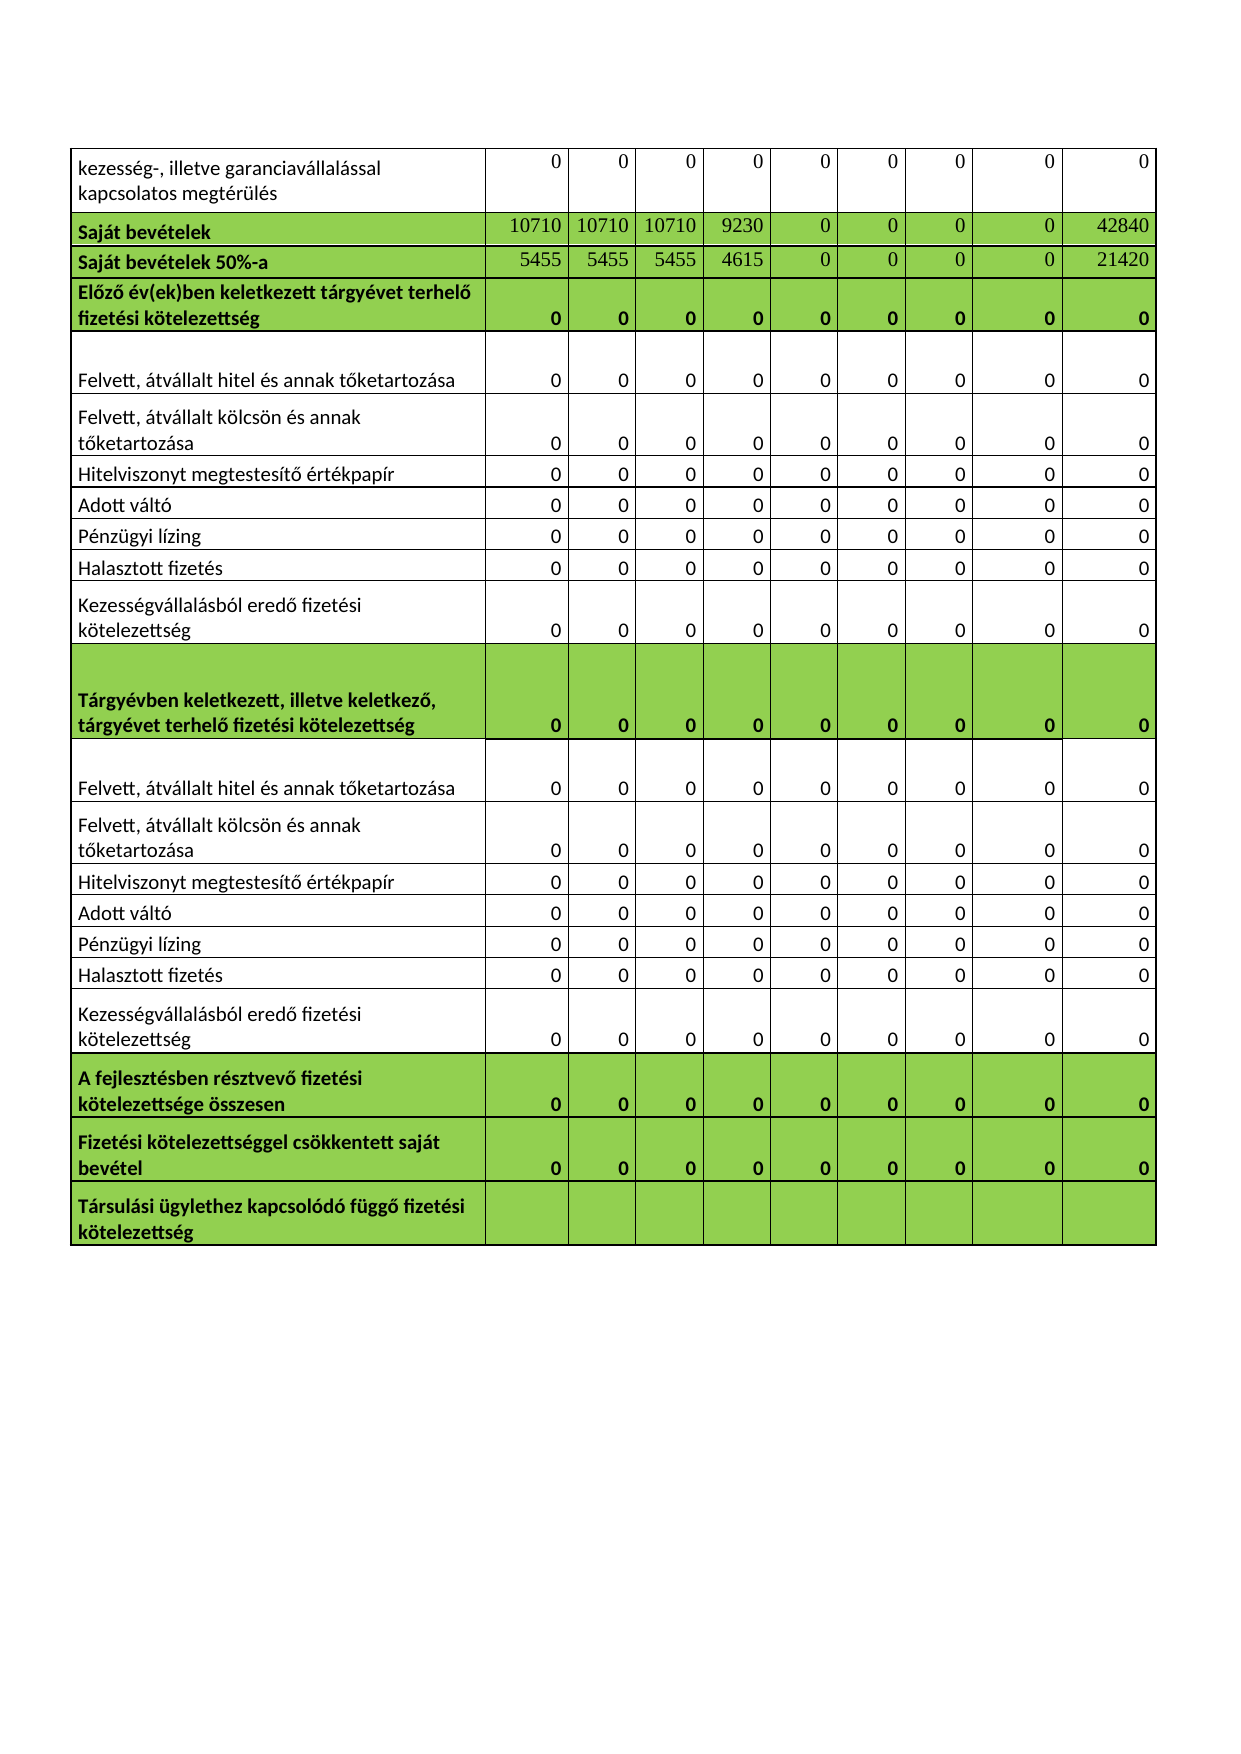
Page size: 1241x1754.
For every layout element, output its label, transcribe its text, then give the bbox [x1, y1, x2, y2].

table_cell 0 [1063, 581, 1155, 643]
table_cell 0 [906, 213, 972, 244]
table_cell Saját bevételek [72, 213, 485, 244]
table_cell [771, 1182, 837, 1244]
table_cell 0 [636, 279, 703, 330]
table_cell 0 [486, 1118, 568, 1180]
table_cell Felvett, átvállalt kölcsön és annak tőketartozása [72, 394, 485, 455]
table_cell 0 [906, 519, 972, 549]
table_cell 0 [569, 519, 635, 549]
table_cell 0 [636, 550, 703, 580]
table_cell 0 [1063, 519, 1155, 549]
table_cell 0 [771, 488, 837, 518]
table_cell 0 [569, 581, 635, 643]
table_cell 0 [906, 895, 972, 926]
table_cell 5455 [636, 247, 703, 277]
table_cell [486, 1182, 568, 1244]
table_cell 0 [838, 332, 905, 393]
table_cell 0 [636, 864, 703, 894]
table_cell 0 [569, 740, 635, 801]
table_cell 0 [569, 895, 635, 926]
table_cell 0 [1063, 1054, 1155, 1116]
table_cell 21420 [1063, 247, 1155, 277]
table_cell 0 [906, 644, 972, 738]
table_cell 0 [973, 958, 1062, 988]
table_cell 0 [771, 644, 837, 738]
table_cell 0 [486, 989, 568, 1052]
table_cell 0 [569, 488, 635, 518]
table_cell 0 [906, 581, 972, 643]
table_cell 0 [973, 927, 1062, 957]
table_cell 0 [906, 864, 972, 894]
table_cell 0 [906, 1118, 972, 1180]
table_cell 0 [771, 213, 837, 244]
table_cell 0 [569, 279, 635, 330]
table_cell 0 [486, 895, 568, 926]
table_cell 0 [486, 581, 568, 643]
table_cell 0 [569, 644, 635, 738]
table_cell 0 [704, 488, 770, 518]
table_cell 0 [486, 332, 568, 393]
table_cell 0 [1063, 332, 1155, 393]
table_cell 0 [636, 1054, 703, 1116]
table_cell 0 [906, 927, 972, 957]
table_cell 0 [704, 802, 770, 863]
table_cell 0 [973, 149, 1062, 212]
table_cell 0 [636, 802, 703, 863]
table_cell 0 [486, 958, 568, 988]
table_cell 0 [704, 927, 770, 957]
table_cell 0 [771, 802, 837, 863]
table_cell 0 [486, 550, 568, 580]
table_cell 0 [973, 550, 1062, 580]
table_cell 0 [636, 958, 703, 988]
table_cell 0 [1063, 550, 1155, 580]
table_cell 0 [973, 802, 1062, 863]
table_cell 10710 [569, 213, 635, 244]
table_cell 0 [771, 456, 837, 486]
table_cell Felvett, átvállalt hitel és annak tőketartozása [72, 332, 485, 393]
table_cell [636, 1182, 703, 1244]
table_cell kezesség-, illetve garanciavállalással kapcsolatos megtérülés [72, 149, 485, 212]
table_cell 0 [569, 550, 635, 580]
table_cell 0 [838, 394, 905, 455]
table_cell 0 [704, 332, 770, 393]
table_cell 0 [1063, 864, 1155, 894]
table_cell [569, 1182, 635, 1244]
table_cell 0 [569, 989, 635, 1052]
table_cell 0 [704, 989, 770, 1052]
table_cell 0 [973, 581, 1062, 643]
table_cell Hitelviszonyt megtestesítő értékpapír [72, 456, 485, 486]
table_cell 0 [486, 394, 568, 455]
table_cell 0 [704, 550, 770, 580]
table_cell 0 [771, 394, 837, 455]
table_cell 0 [771, 895, 837, 926]
table_cell 0 [973, 456, 1062, 486]
table_cell 0 [771, 927, 837, 957]
table_cell 0 [704, 519, 770, 549]
table_cell 0 [771, 247, 837, 277]
table_cell 0 [569, 1054, 635, 1116]
table_cell Felvett, átvállalt kölcsön és annak tőketartozása [72, 802, 485, 863]
table_cell Előző év(ek)ben keletkezett tárgyévet terhelő fizetési kötelezettség [72, 279, 485, 330]
table_cell Hitelviszonyt megtestesítő értékpapír [72, 864, 485, 894]
table_cell 0 [704, 456, 770, 486]
table_cell 0 [906, 149, 972, 212]
table_cell 0 [838, 989, 905, 1052]
table_cell 0 [569, 149, 635, 212]
table_cell 0 [973, 989, 1062, 1052]
table_cell 0 [486, 488, 568, 518]
table_cell 0 [704, 581, 770, 643]
table_cell 0 [906, 1054, 972, 1116]
table_cell 0 [771, 740, 837, 801]
table_cell 0 [704, 1118, 770, 1180]
table_cell 0 [771, 1054, 837, 1116]
table_cell 0 [704, 394, 770, 455]
table_cell Fizetési kötelezettséggel csökkentett saját bevétel [72, 1118, 485, 1180]
table_cell 0 [486, 1054, 568, 1116]
table_cell 10710 [486, 213, 568, 244]
table_cell 0 [771, 958, 837, 988]
table_cell 0 [636, 895, 703, 926]
table_cell 0 [1063, 927, 1155, 957]
table_cell 0 [569, 958, 635, 988]
table_cell 0 [906, 332, 972, 393]
table_cell 0 [771, 989, 837, 1052]
table_cell 0 [1063, 895, 1155, 926]
table_cell 0 [569, 802, 635, 863]
table_cell 4615 [704, 247, 770, 277]
table_cell 0 [636, 394, 703, 455]
table_cell 0 [973, 247, 1062, 277]
table_cell 0 [906, 958, 972, 988]
table_cell A fejlesztésben résztvevő fizetési kötelezettsége összesen [72, 1054, 485, 1116]
table_cell 0 [906, 279, 972, 330]
table_cell 0 [569, 394, 635, 455]
table_cell 0 [636, 149, 703, 212]
table_cell 0 [906, 740, 972, 801]
table_cell 0 [1063, 739, 1155, 801]
table_cell 0 [1063, 989, 1155, 1052]
table_cell 0 [838, 958, 905, 988]
table_cell 0 [1063, 456, 1155, 486]
table_cell 0 [906, 550, 972, 580]
table_cell 0 [704, 895, 770, 926]
table_cell [906, 1182, 972, 1244]
table_cell [1063, 1182, 1155, 1244]
table_cell 0 [486, 456, 568, 486]
table_cell 0 [771, 332, 837, 393]
table_cell Adott váltó [72, 488, 485, 518]
table_cell 0 [973, 213, 1062, 244]
table_cell 0 [973, 279, 1062, 330]
table_cell 42840 [1063, 213, 1155, 244]
table_cell 0 [569, 927, 635, 957]
table_cell 5455 [486, 247, 568, 277]
table_cell 0 [636, 740, 703, 801]
table_cell 0 [906, 802, 972, 863]
table_cell 0 [973, 864, 1062, 894]
table_cell 0 [838, 213, 905, 244]
table_cell 0 [569, 456, 635, 486]
table_cell [838, 1182, 905, 1244]
table_cell 0 [636, 1118, 703, 1180]
table_cell 0 [636, 456, 703, 486]
table_cell 9230 [704, 213, 770, 244]
table_cell 0 [838, 1118, 905, 1180]
table_cell 0 [486, 927, 568, 957]
table_cell 0 [973, 332, 1062, 393]
table_cell 0 [771, 864, 837, 894]
table_cell 0 [838, 740, 905, 801]
table_cell 0 [704, 958, 770, 988]
table_cell 0 [771, 550, 837, 580]
table_cell 0 [838, 247, 905, 277]
table_cell 0 [1063, 279, 1155, 330]
table_cell Halasztott fizetés [72, 550, 485, 580]
table_cell 0 [973, 644, 1062, 738]
table_cell Adott váltó [72, 895, 485, 926]
table_cell 0 [704, 644, 770, 738]
table_cell 0 [973, 519, 1062, 549]
table_cell 0 [569, 1118, 635, 1180]
table_cell 0 [838, 149, 905, 212]
table_cell 0 [636, 519, 703, 549]
table_cell [704, 1182, 770, 1244]
table_cell 0 [704, 740, 770, 801]
table_cell 0 [906, 394, 972, 455]
table_cell 0 [1063, 488, 1155, 518]
table_cell 0 [486, 802, 568, 863]
table_cell 0 [838, 456, 905, 486]
table_cell 0 [838, 519, 905, 549]
table_cell 0 [771, 519, 837, 549]
table_cell 0 [838, 644, 905, 738]
table_cell 0 [906, 488, 972, 518]
table_cell 0 [1063, 149, 1155, 212]
table_cell 0 [771, 279, 837, 330]
table_cell 0 [486, 740, 568, 801]
table_cell 0 [636, 644, 703, 738]
table_cell Felvett, átvállalt hitel és annak tőketartozása [72, 739, 485, 801]
table_cell 0 [486, 519, 568, 549]
table_cell 0 [636, 488, 703, 518]
table_cell 0 [973, 394, 1062, 455]
table_cell 0 [906, 989, 972, 1052]
table_cell 0 [636, 927, 703, 957]
table_cell 0 [569, 332, 635, 393]
table_cell 5455 [569, 247, 635, 277]
table_cell 0 [704, 279, 770, 330]
table_cell 0 [838, 581, 905, 643]
table_cell Kezességvállalásból eredő fizetési kötelezettség [72, 989, 485, 1052]
table_cell 0 [486, 149, 568, 212]
table_cell 0 [771, 149, 837, 212]
table_cell 0 [771, 581, 837, 643]
table_cell 0 [486, 864, 568, 894]
table_cell Társulási ügylethez kapcsolódó függő fizetési kötelezettség [72, 1182, 485, 1244]
table_cell 0 [486, 279, 568, 330]
table_cell [973, 1182, 1062, 1244]
table_cell 0 [1063, 644, 1155, 738]
table_cell 0 [973, 488, 1062, 518]
table_cell 0 [973, 1054, 1062, 1116]
table_cell 0 [704, 864, 770, 894]
table_cell Tárgyévben keletkezett, illetve keletkező, tárgyévet terhelő fizetési kötelezettség [72, 644, 485, 738]
table_cell 0 [636, 581, 703, 643]
table_cell 0 [771, 1118, 837, 1180]
table_cell 0 [1063, 394, 1155, 455]
table_cell 10710 [636, 213, 703, 244]
table_cell 0 [973, 895, 1062, 926]
table_cell 0 [486, 644, 568, 738]
table_cell 0 [906, 456, 972, 486]
table_cell 0 [838, 488, 905, 518]
table_cell 0 [838, 1054, 905, 1116]
table_cell 0 [906, 247, 972, 277]
table_cell 0 [569, 864, 635, 894]
table_cell 0 [838, 550, 905, 580]
table_cell Pénzügyi lízing [72, 927, 485, 957]
table_cell Kezességvállalásból eredő fizetési kötelezettség [72, 581, 485, 643]
table_cell 0 [1063, 958, 1155, 988]
table_cell 0 [636, 332, 703, 393]
table_cell 0 [838, 802, 905, 863]
table_cell 0 [704, 1054, 770, 1116]
table_cell 0 [973, 740, 1062, 801]
table_cell 0 [704, 149, 770, 212]
table_cell Pénzügyi lízing [72, 519, 485, 549]
table_cell 0 [1063, 1118, 1155, 1180]
table_cell Halasztott fizetés [72, 958, 485, 988]
table_cell 0 [838, 864, 905, 894]
table_cell Saját bevételek 50%-a [72, 247, 485, 277]
table_cell 0 [1063, 802, 1155, 863]
table_cell 0 [838, 895, 905, 926]
table_cell 0 [838, 927, 905, 957]
table_cell 0 [636, 989, 703, 1052]
table_cell 0 [973, 1118, 1062, 1180]
table_cell 0 [838, 279, 905, 330]
